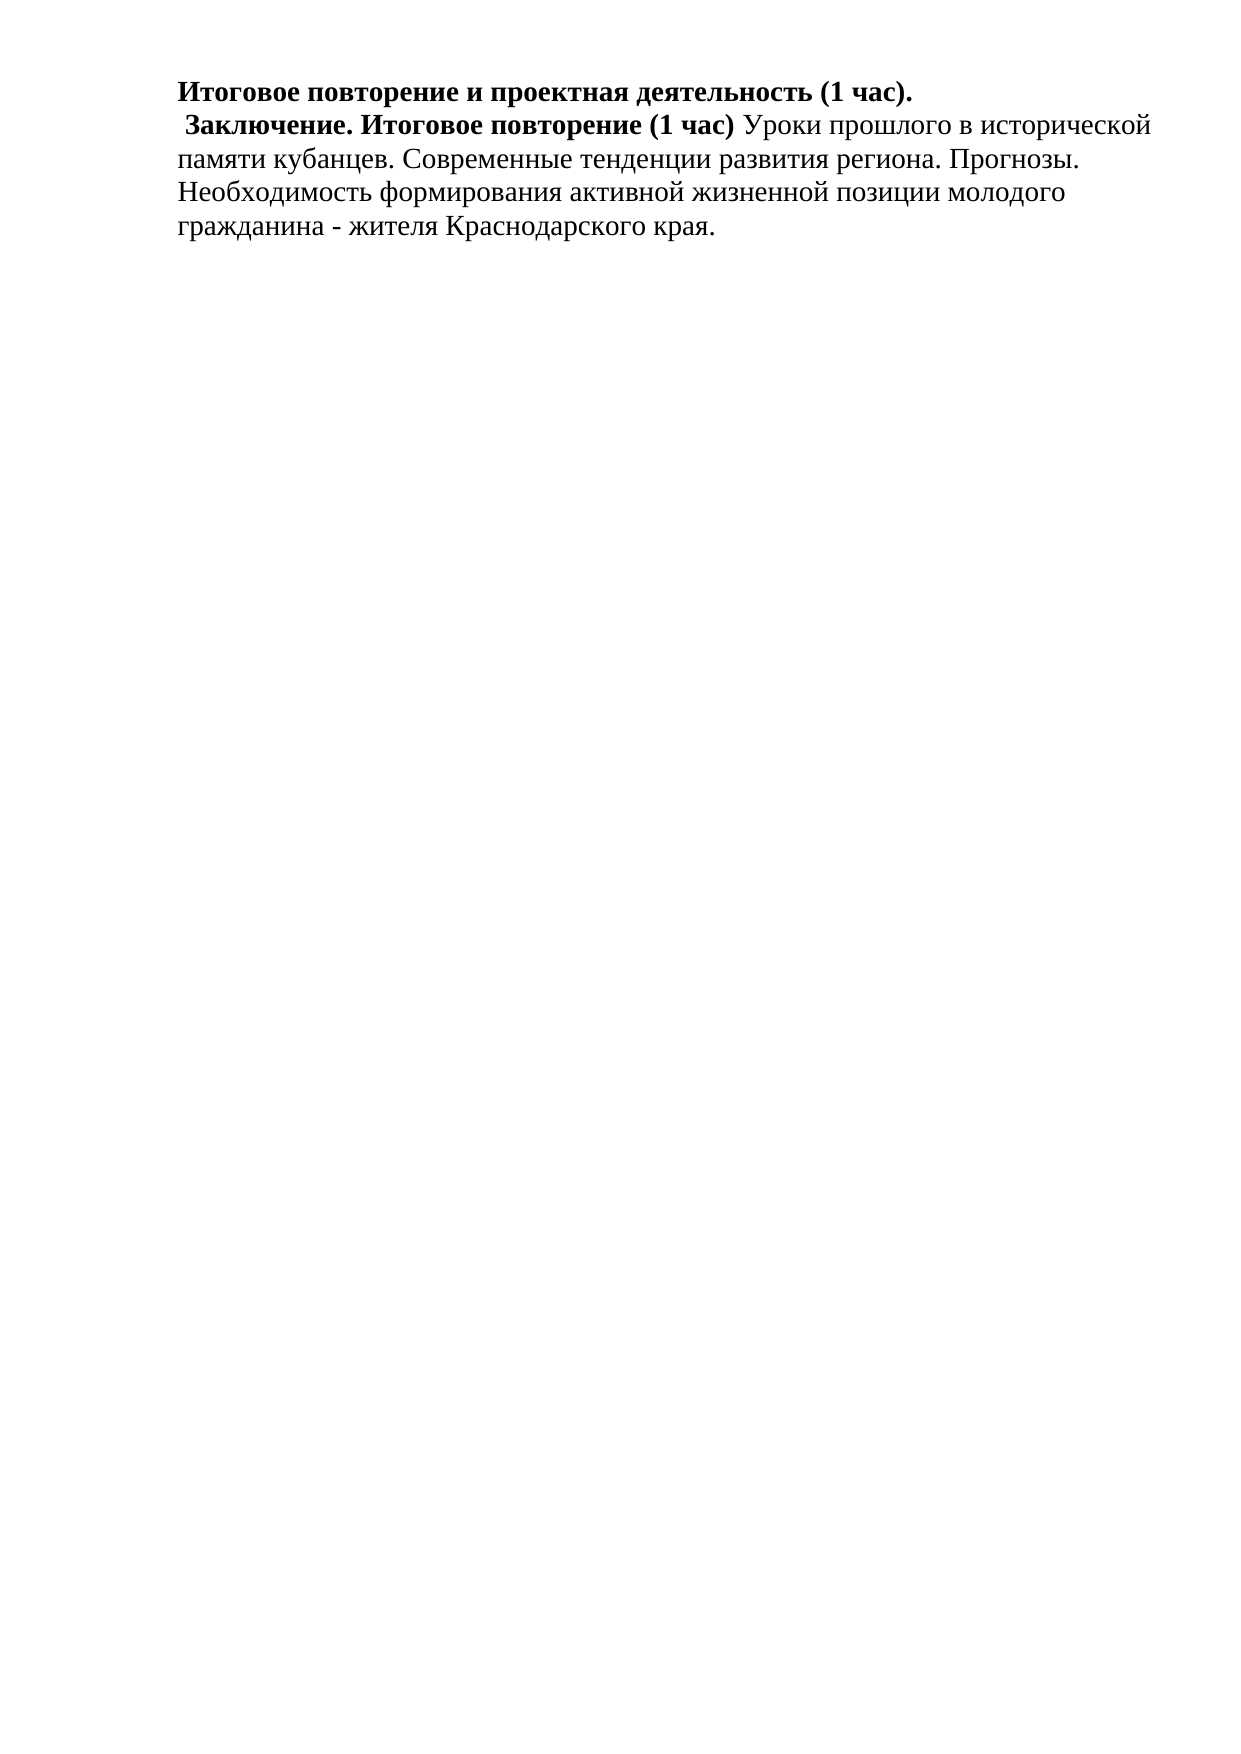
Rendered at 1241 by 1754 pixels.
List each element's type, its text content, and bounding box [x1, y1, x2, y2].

subtitle Заключение. Итоговое повторение (1 час) Уроки прошлого в исторической памяти кубанцев. Современные тенденции развития региона. Прогнозы. Необходимость формирования активной жизненной позиции молодого гражданина - жителя Краснодарского края. [177, 107, 1152, 242]
subtitle Итоговое повторение и проектная деятельность (1 час). [177, 74, 1152, 107]
